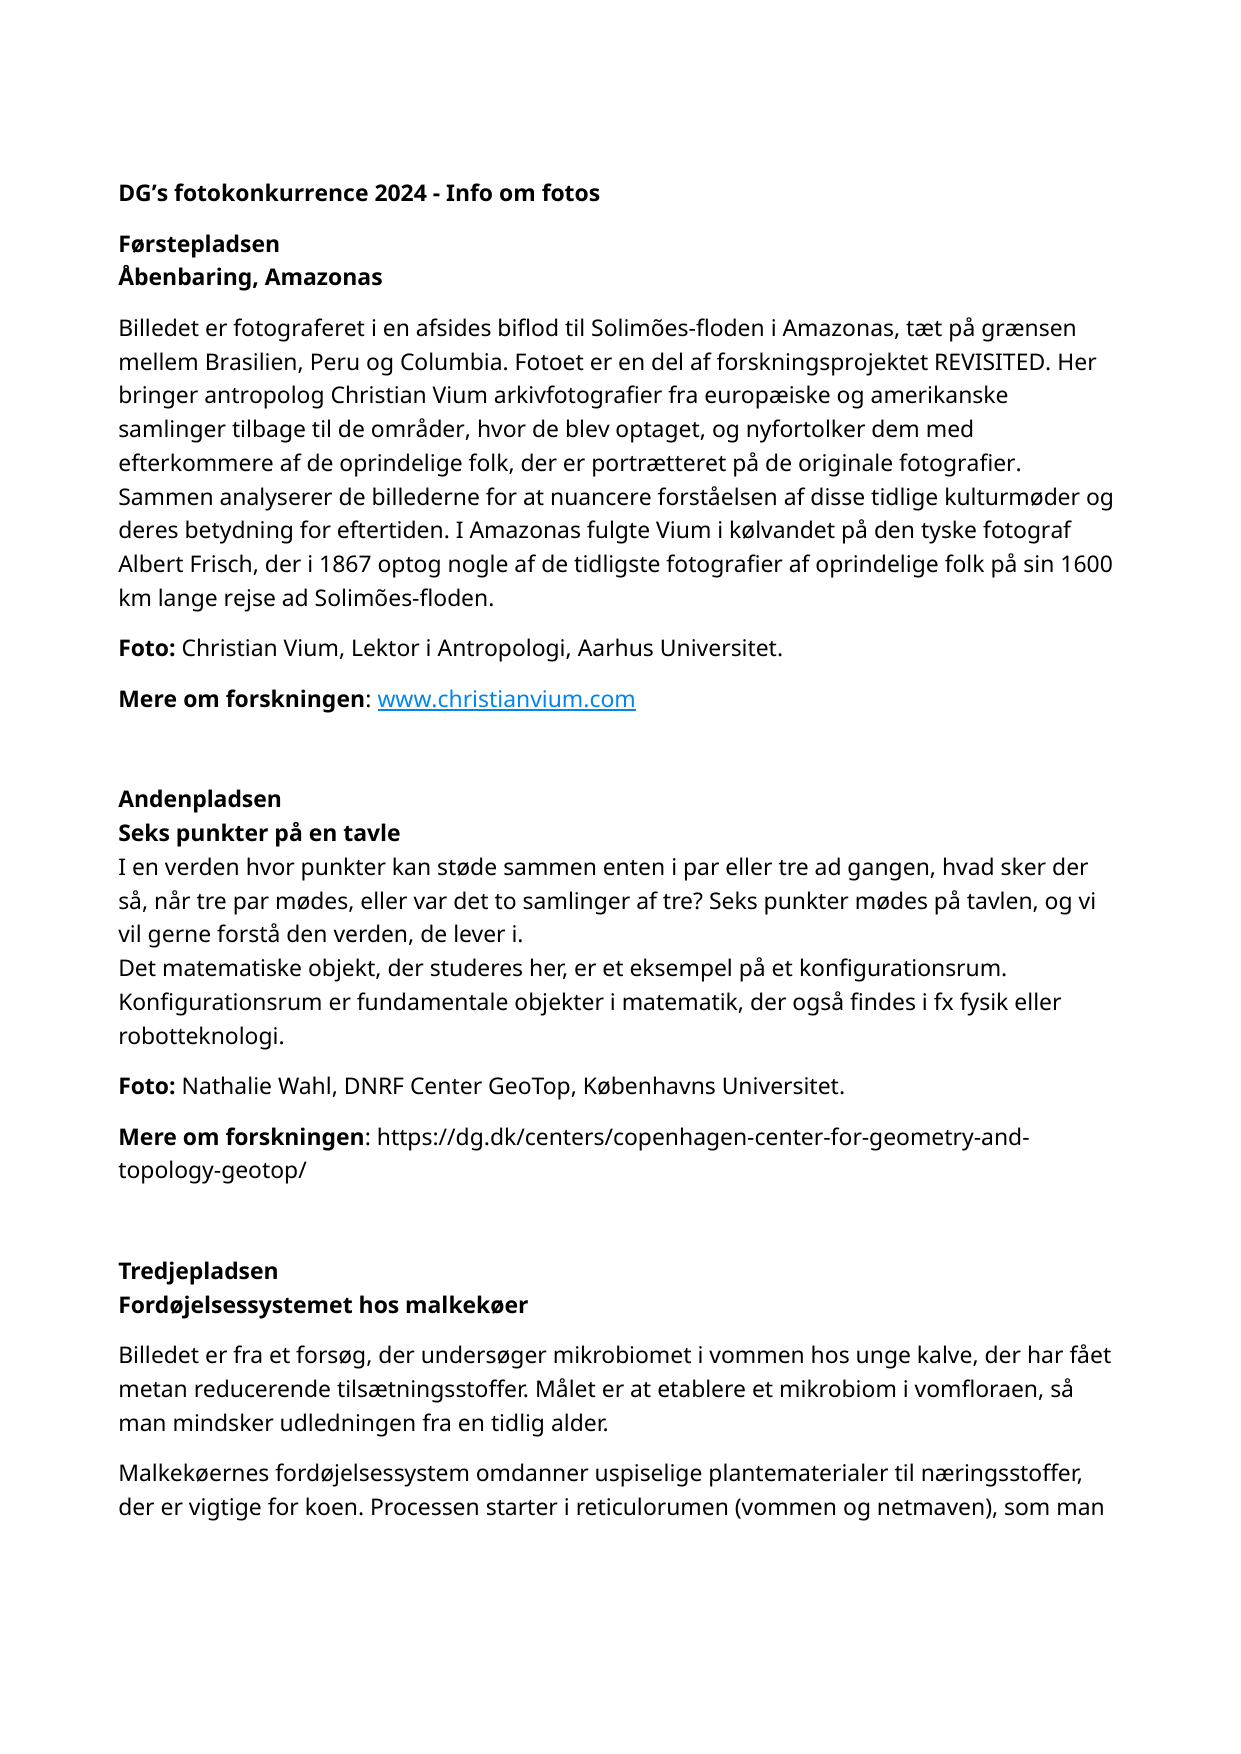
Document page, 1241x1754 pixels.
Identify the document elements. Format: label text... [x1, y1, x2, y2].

text Tredjepladsen Fordøjelsessystemet hos malkekøer [118, 1255, 1122, 1320]
text Billedet er fotograferet i en afsides biflod til Solimões-floden i Amazonas, tæt på grænsen mellem Brasilien, Peru og Columbia. Fotoet er en del af forskningsprojektet REVISITED. Her bringer antropolog Christian Vium arkivfotografier fra europæiske og amerikanske samlinger tilbage til de områder, hvor de blev optaget, og nyfortolker dem med efterkommere af de oprindelige folk, der er portrætteret på de originale fotografier. Sammen analyserer de billederne for at nuancere forståelsen af disse tidlige kulturmøder og deres betydning for eftertiden. I Amazonas fulgte Vium i kølvandet på den tyske fotograf Albert Frisch, der i 1867 optog nogle af de tidligste fotografier af oprindelige folk på sin 1600 km lange rejse ad Solimões-floden. [118, 312, 1122, 613]
text Foto: Nathalie Wahl, DNRF Center GeoTop, Københavns Universitet. [118, 1070, 1122, 1101]
text Mere om forskningen: https://dg.dk/centers/copenhagen-center-for-geometry-and-topology-geotop/ [118, 1121, 1122, 1186]
text Mere om forskningen: www.christianvium.com [118, 683, 1122, 714]
text Foto: Christian Vium, Lektor i Antropologi, Aarhus Universitet. [118, 632, 1122, 663]
text Andenpladsen Seks punkter på en tavle I en verden hvor punkter kan støde sammen enten i par eller tre ad gangen, hvad sker der så, når tre par mødes, eller var det to samlinger af tre? Seks punkter mødes på tavlen, og vi vil gerne forstå den verden, de lever i. Det matematiske objekt, der studeres her, er et eksempel på et konfigurationsrum. Konfigurationsrum er fundamentale objekter i matematik, der også findes i fx fysik eller robotteknologi. [118, 783, 1122, 1051]
text Billedet er fra et forsøg, der undersøger mikrobiomet i vommen hos unge kalve, der har fået metan reducerende tilsætningsstoffer. Målet er at etablere et mikrobiom i vomfloraen, så man mindsker udledningen fra en tidlig alder. [118, 1339, 1122, 1438]
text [118, 1457, 1122, 1522]
text DG’s fotokonkurrence 2024 - Info om fotos [118, 177, 1122, 208]
text Førstepladsen Åbenbaring, Amazonas [118, 228, 1122, 293]
